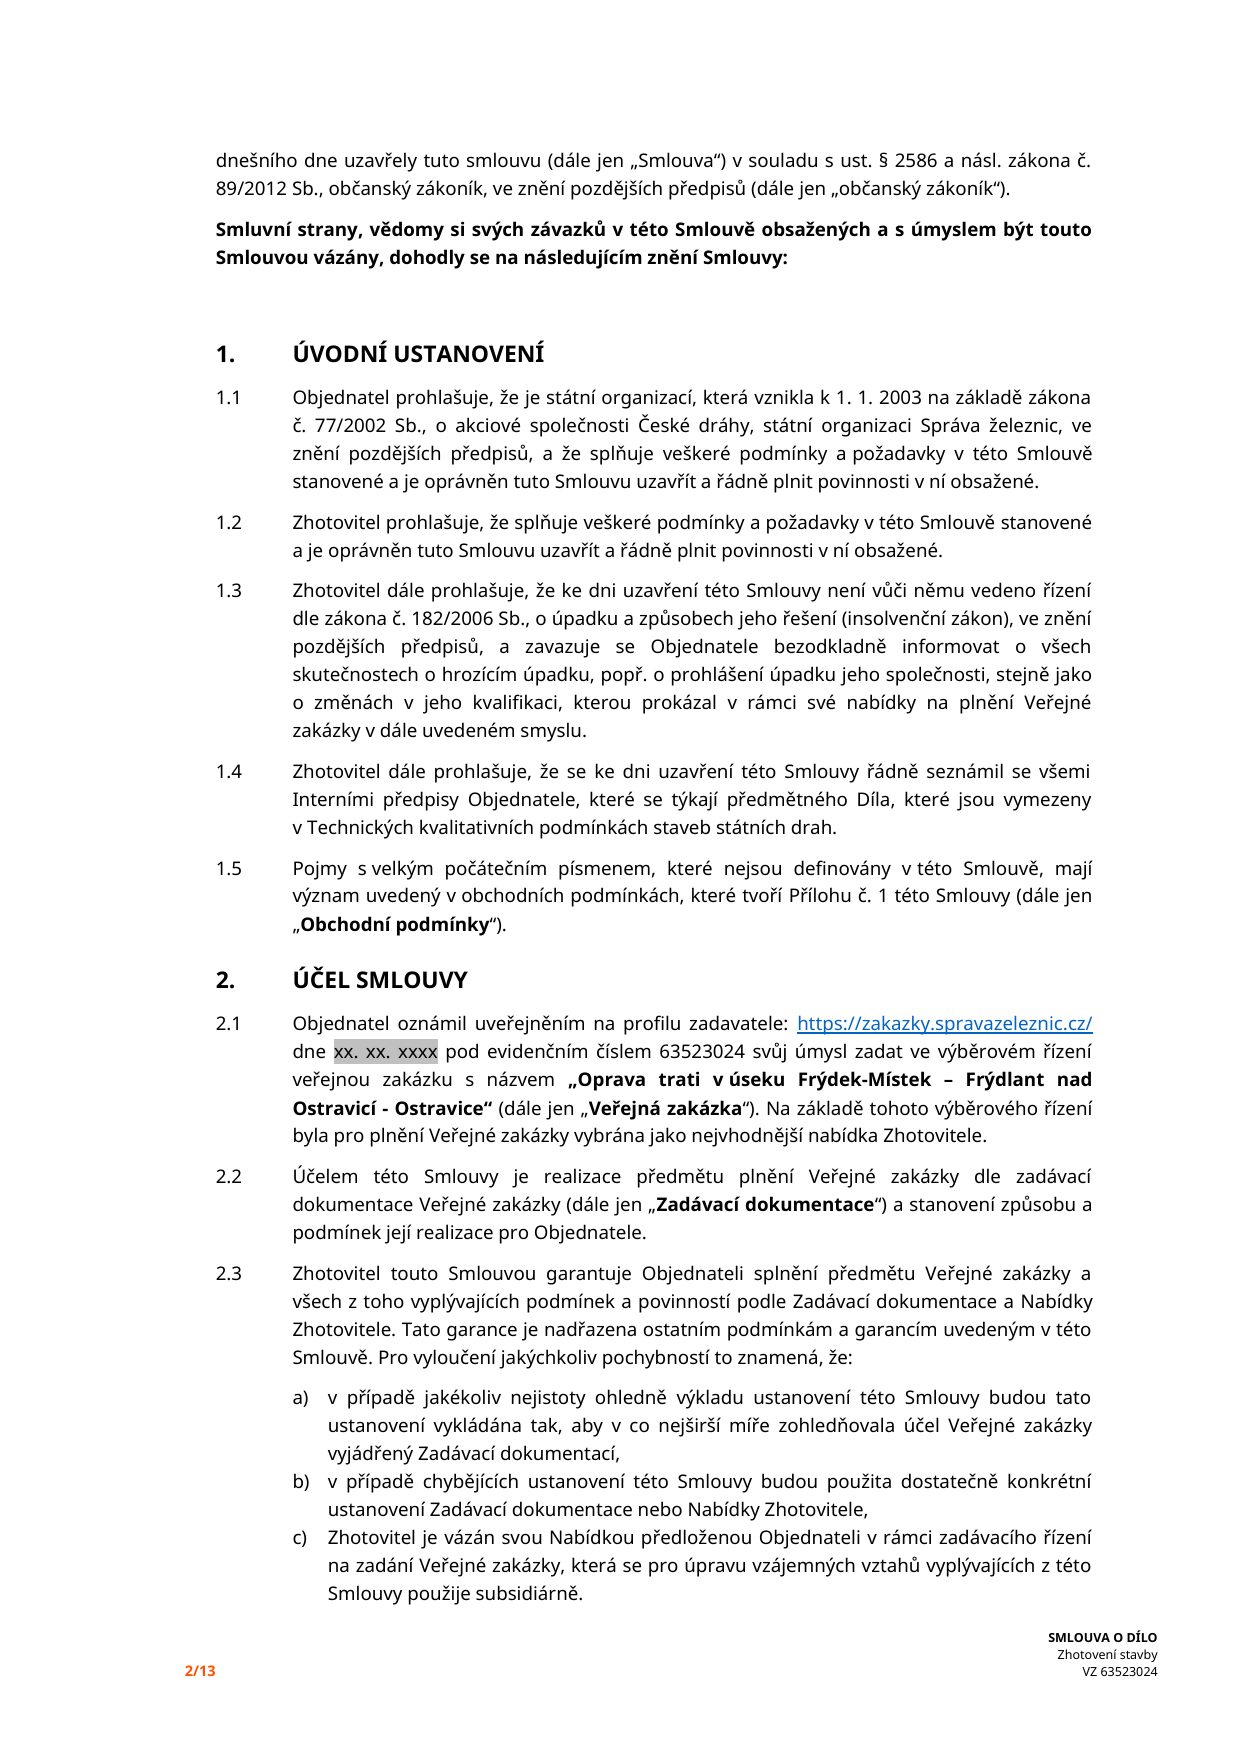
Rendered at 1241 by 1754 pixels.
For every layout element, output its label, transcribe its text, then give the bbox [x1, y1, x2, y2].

text ÚVODNÍ USTANOVENÍ [216, 338, 1093, 369]
text Pojmy s velkým počátečním písmenem, které nejsou definovány v této Smlouvě, mají význam uvedený v obchodních podmínkách, které tvoří Přílohu č. 1 této Smlouvy (dále jen „Obchodní podmínky“). [216, 855, 1093, 936]
text ÚČEL SMLOUVY [216, 964, 1093, 995]
text Zhotovitel prohlašuje, že splňuje veškeré podmínky a požadavky v této Smlouvě stanovené a je oprávněn tuto Smlouvu uzavřít a řádně plnit povinnosti v ní obsažené. [216, 509, 1093, 563]
text Účelem této Smlouvy je realizace předmětu plnění Veřejné zakázky dle zadávací dokumentace Veřejné zakázky (dále jen „Zadávací dokumentace“) a stanovení způsobu a podmínek její realizace pro Objednatele. [216, 1163, 1093, 1245]
text v případě jakékoliv nejistoty ohledně výkladu ustanovení této Smlouvy budou tato ustanovení vykládána tak, aby v co nejširší míře zohledňovala účel Veřejné zakázky vyjádřený Zadávací dokumentací, [292, 1384, 1093, 1466]
text Smluvní strany, vědomy si svých závazků v této Smlouvě obsažených a s úmyslem být touto Smlouvou vázány, dohodly se na následujícím znění Smlouvy: [216, 216, 1093, 269]
text v případě chybějících ustanovení této Smlouvy budou použita dostatečně konkrétní ustanovení Zadávací dokumentace nebo Nabídky Zhotovitele, [292, 1468, 1093, 1522]
text Zhotovitel touto Smlouvou garantuje Objednateli splnění předmětu Veřejné zakázky a všech z toho vyplývajících podmínek a povinností podle Zadávací dokumentace a Nabídky Zhotovitele. Tato garance je nadřazena ostatním podmínkám a garancím uvedeným v této Smlouvě. Pro vyloučení jakýchkoliv pochybností to znamená, že: [216, 1260, 1093, 1369]
text Objednatel oznámil uveřejněním na profilu zadavatele: https://zakazky.spravazeleznic.cz/ dne xx. xx. xxxx pod evidenčním číslem 63523024 svůj úmysl zadat ve výběrovém řízení veřejnou zakázku s názvem „Oprava trati v úseku Frýdek-Místek – Frýdlant nad Ostravicí - Ostravice“ (dále jen „Veřejná zakázka“). Na základě tohoto výběrového řízení byla pro plnění Veřejné zakázky vybrána jako nejvhodnější nabídka Zhotovitele. [216, 1011, 1093, 1148]
text Zhotovitel je vázán svou Nabídkou předloženou Objednateli v rámci zadávacího řízení na zadání Veřejné zakázky, která se pro úpravu vzájemných vztahů vyplývajících z této Smlouvy použije subsidiárně. [292, 1524, 1093, 1606]
text dnešního dne uzavřely tuto smlouvu (dále jen „Smlouva“) v souladu s ust. § 2586 a násl. zákona č. 89/2012 Sb., občanský zákoník, ve znění pozdějších předpisů (dále jen „občanský zákoník“). [216, 147, 1093, 201]
text Zhotovitel dále prohlašuje, že se ke dni uzavření této Smlouvy řádně seznámil se všemi Interními předpisy Objednatele, které se týkají předmětného Díla, které jsou vymezeny v Technických kvalitativních podmínkách staveb státních drah. [216, 758, 1093, 840]
text Zhotovitel dále prohlašuje, že ke dni uzavření této Smlouvy není vůči němu vedeno řízení dle zákona č. 182/2006 Sb., o úpadku a způsobech jeho řešení (insolvenční zákon), ve znění pozdějších předpisů, a zavazuje se Objednatele bezodkladně informovat o všech skutečnostech o hrozícím úpadku, popř. o prohlášení úpadku jeho společnosti, stejně jako o změnách v jeho kvalifikaci, kterou prokázal v rámci své nabídky na plnění Veřejné zakázky v dále uvedeném smyslu. [216, 578, 1093, 743]
text Objednatel prohlašuje, že je státní organizací, která vznikla k 1. 1. 2003 na základě zákona č. 77/2002 Sb., o akciové společnosti České dráhy, státní organizaci Správa železnic, ve znění pozdějších předpisů, a že splňuje veškeré podmínky a požadavky v této Smlouvě stanovené a je oprávněn tuto Smlouvu uzavřít a řádně plnit povinnosti v ní obsažené. [216, 384, 1093, 494]
